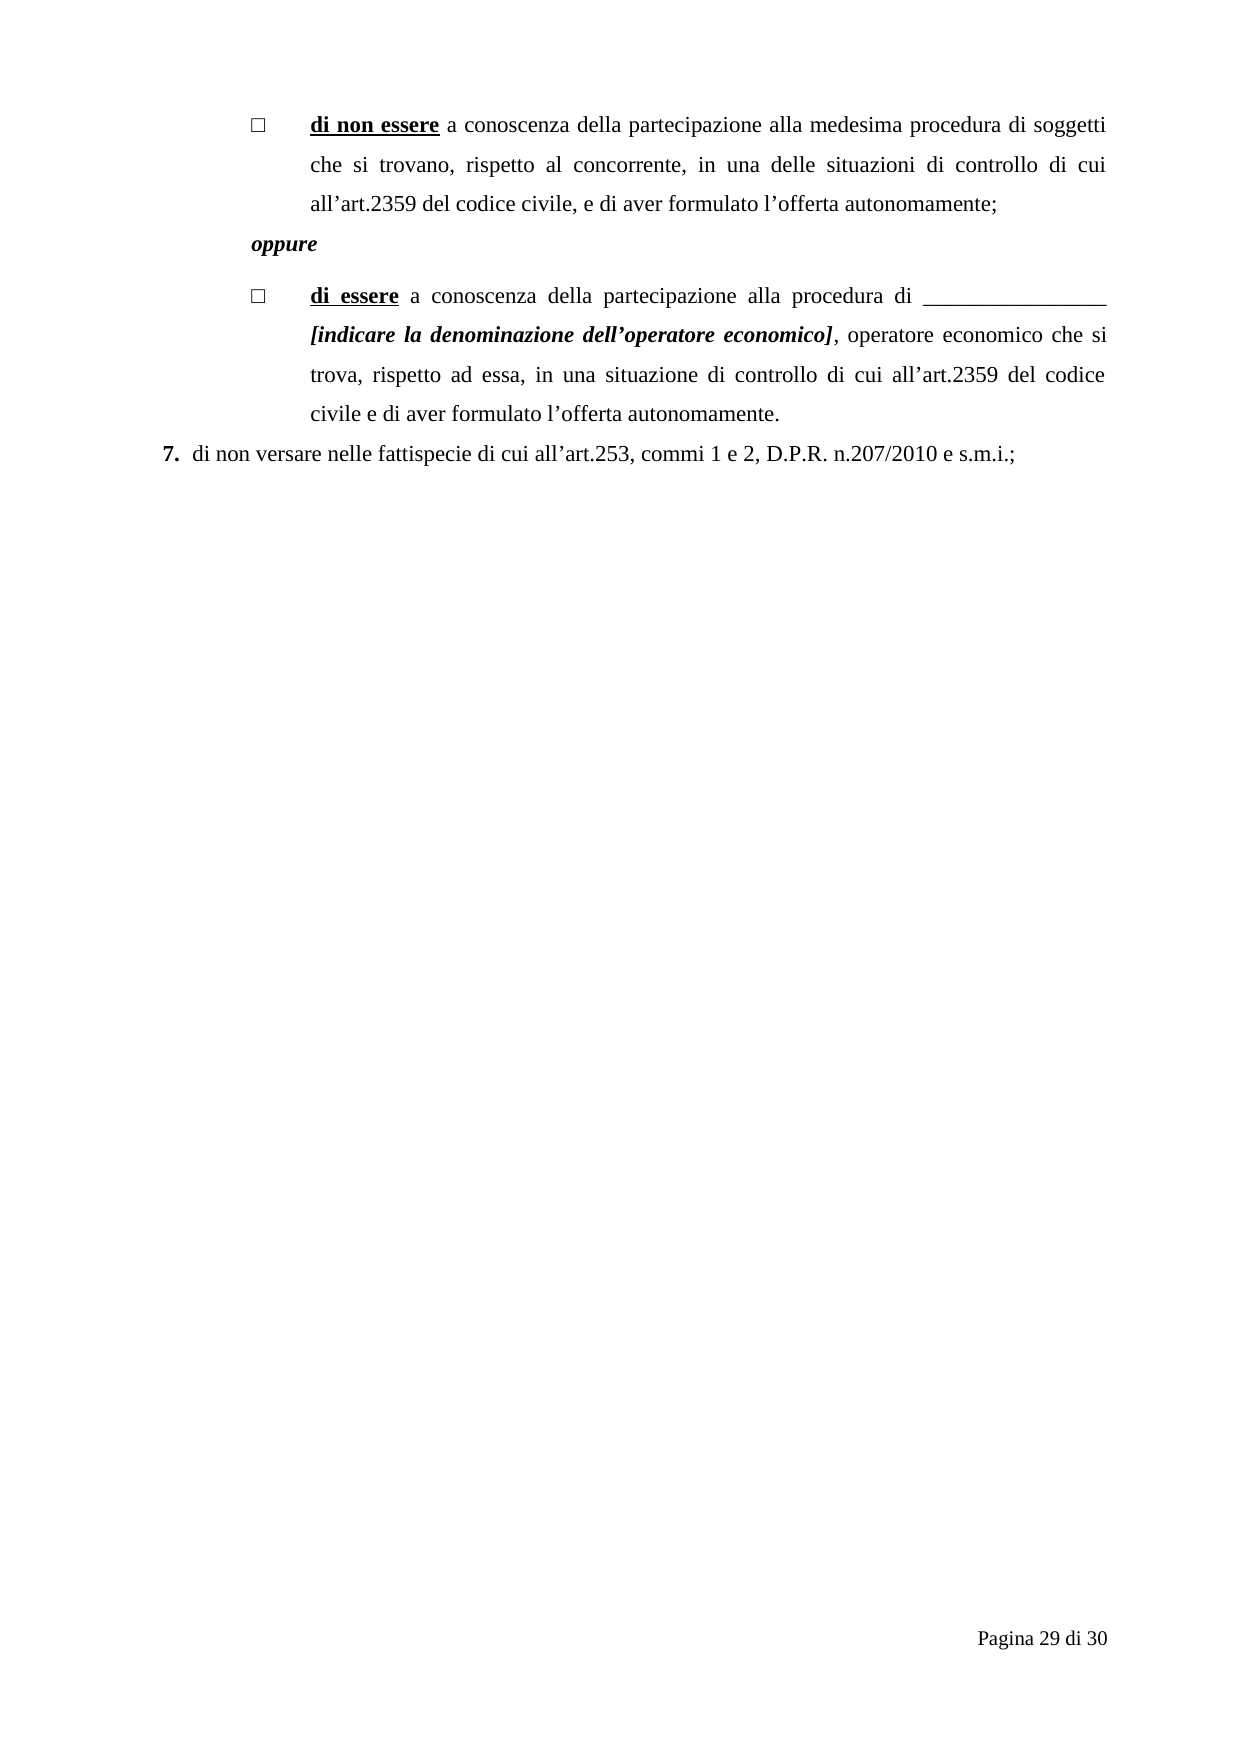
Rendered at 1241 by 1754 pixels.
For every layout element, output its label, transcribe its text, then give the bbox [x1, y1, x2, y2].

text oppure [251, 230, 1107, 256]
list di non versare nelle fattispecie di cui all’art.253, commi 1 e 2, D.P.R. n.207/2010 e s.m.i.; [162, 440, 1107, 466]
text □ di non essere a conoscenza della partecipazione alla medesima procedura di soggetti che si trovano, rispetto al concorrente, in una delle situazioni di controllo di cui all’art.2359 del codice civile, e di aver formulato l’offerta autonomamente; [251, 111, 1107, 217]
text □ di essere a conoscenza della partecipazione alla procedura di ________________ [indicare la denominazione dell’operatore economico], operatore economico che si trova, rispetto ad essa, in una situazione di controllo di cui all’art.2359 del codice civile e di aver formulato l’offerta autonomamente. [251, 282, 1107, 427]
